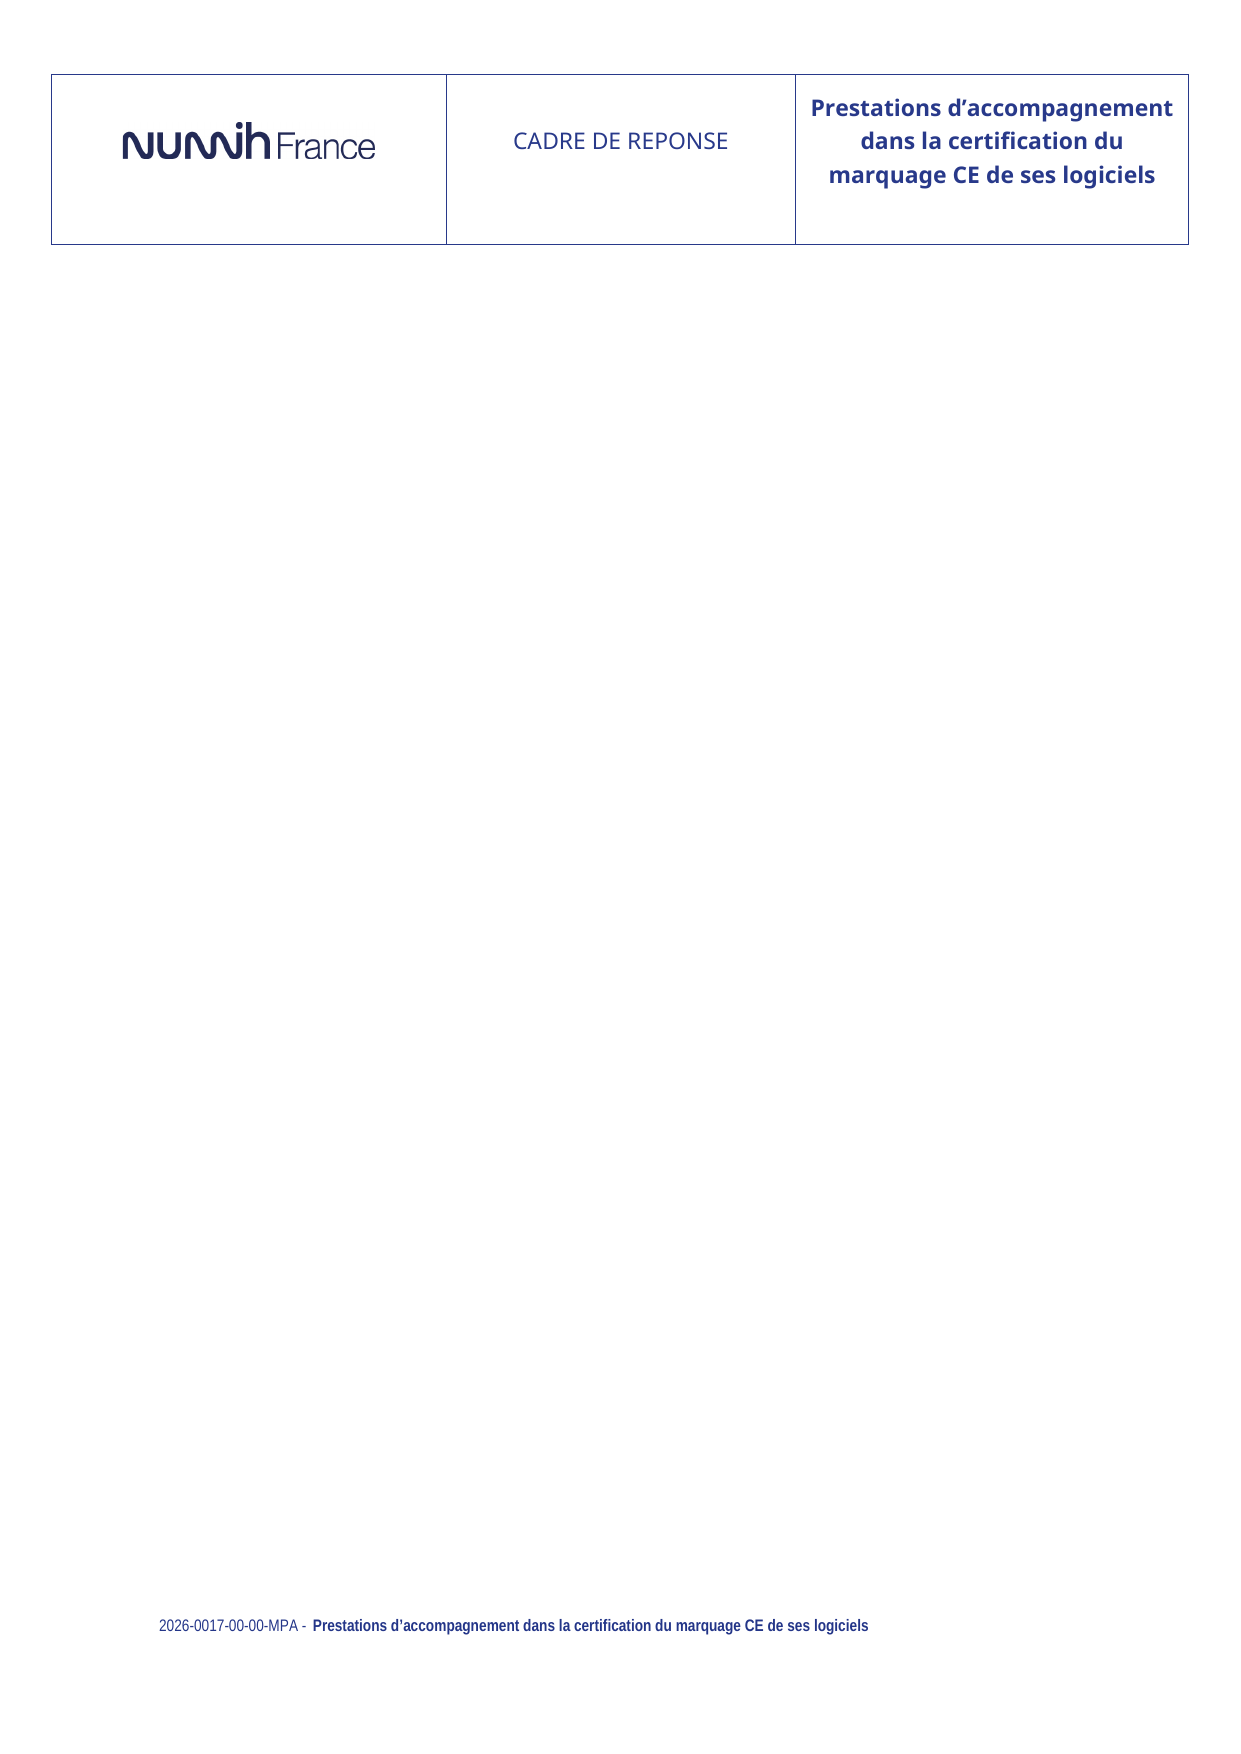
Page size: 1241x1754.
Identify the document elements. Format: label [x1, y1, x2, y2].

picture [122, 122, 375, 159]
